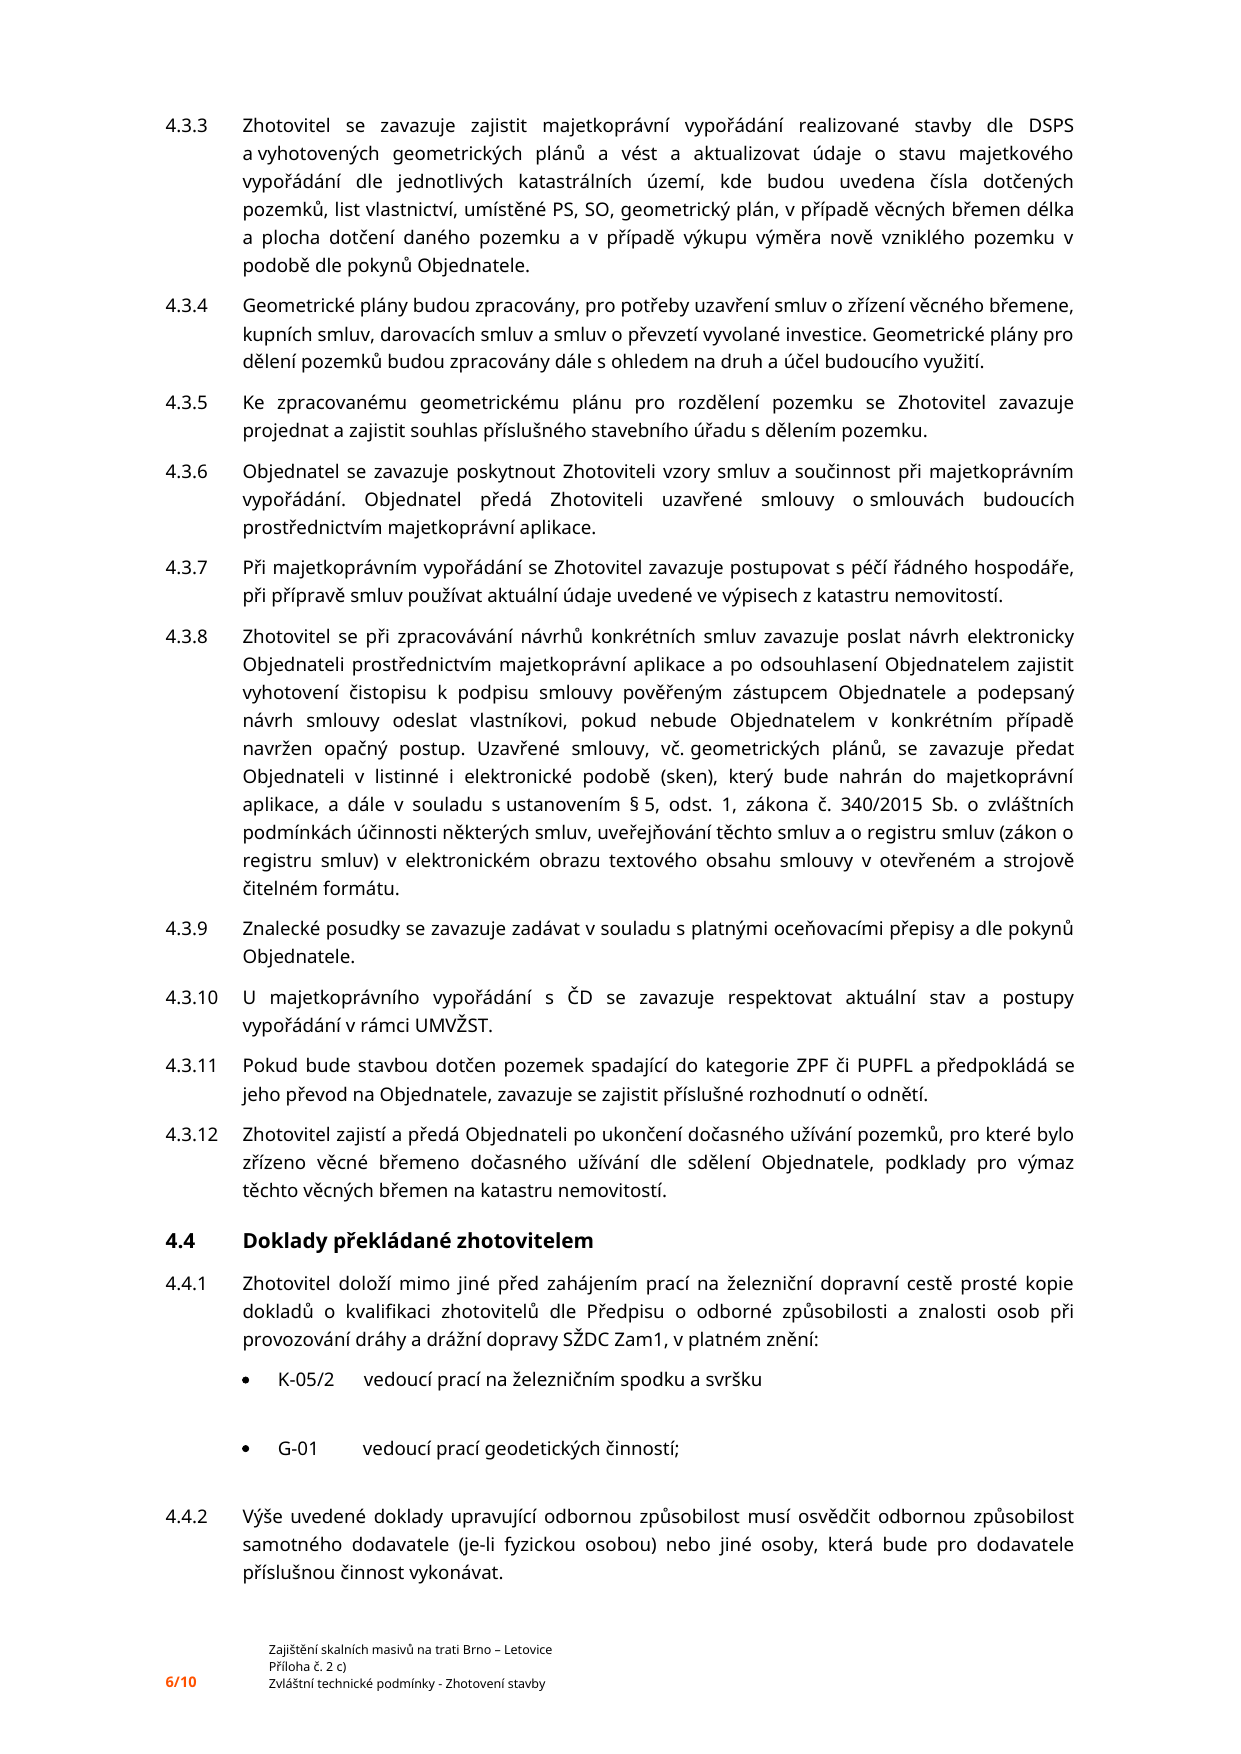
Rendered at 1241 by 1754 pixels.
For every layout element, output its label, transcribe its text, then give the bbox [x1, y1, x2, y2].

text Výše uvedené doklady upravující odbornou způsobilost musí osvědčit odbornou způsobilost samotného dodavatele (je-li fyzickou osobou) nebo jiné osoby, která bude pro dodavatele příslušnou činnost vykonávat. [165, 1504, 1075, 1585]
text Zhotovitel zajistí a předá Objednateli po ukončení dočasného užívání pozemků, pro které bylo zřízeno věcné břemeno dočasného užívání dle sdělení Objednatele, podklady pro výmaz těchto věcných břemen na katastru nemovitostí. [165, 1121, 1075, 1203]
text U majetkoprávního vypořádání s ČD se zavazuje respektovat aktuální stav a postupy vypořádání v rámci UMVŽST. [165, 984, 1075, 1038]
list K-05/2 vedoucí prací na železničním spodku a svršku [242, 1367, 1075, 1392]
text Zhotovitel se při zpracovávání návrhů konkrétních smluv zavazuje poslat návrh elektronicky Objednateli prostřednictvím majetkoprávní aplikace a po odsouhlasení Objednatelem zajistit vyhotovení čistopisu k podpisu smlouvy pověřeným zástupcem Objednatele a podepsaný návrh smlouvy odeslat vlastníkovi, pokud nebude Objednatelem v konkrétním případě navržen opačný postup. Uzavřené smlouvy, vč. geometrických plánů, se zavazuje předat Objednateli v listinné i elektronické podobě (sken), který bude nahrán do majetkoprávní aplikace, a dále v souladu s ustanovením § 5, odst. 1, zákona č. 340/2015 Sb. o zvláštních podmínkách účinnosti některých smluv, uveřejňování těchto smluv a o registru smluv (zákon o registru smluv) v elektronickém obrazu textového obsahu smlouvy v otevřeném a strojově čitelném formátu. [165, 623, 1075, 901]
text Objednatel se zavazuje poskytnout Zhotoviteli vzory smluv a součinnost při majetkoprávním vypořádání. Objednatel předá Zhotoviteli uzavřené smlouvy o smlouvách budoucích prostřednictvím majetkoprávní aplikace. [165, 458, 1075, 539]
text Doklady překládané zhotovitelem [165, 1226, 1075, 1255]
text Znalecké posudky se zavazuje zadávat v souladu s platnými oceňovacími přepisy a dle pokynů Objednatele. [165, 916, 1075, 969]
text Zhotovitel doloží mimo jiné před zahájením prací na železniční dopravní cestě prosté kopie dokladů o kvalifikaci zhotovitelů dle Předpisu o odborné způsobilosti a znalosti osob při provozování dráhy a drážní dopravy SŽDC Zam1, v platném znění: [165, 1270, 1075, 1352]
text Pokud bude stavbou dotčen pozemek spadající do kategorie ZPF či PUPFL a předpokládá se jeho převod na Objednatele, zavazuje se zajistit příslušné rozhodnutí o odnětí. [165, 1053, 1075, 1106]
text Ke zpracovanému geometrickému plánu pro rozdělení pozemku se Zhotovitel zavazuje projednat a zajistit souhlas příslušného stavebního úřadu s dělením pozemku. [165, 389, 1075, 443]
text Geometrické plány budou zpracovány, pro potřeby uzavření smluv o zřízení věcného břemene, kupních smluv, darovacích smluv a smluv o převzetí vyvolané investice. Geometrické plány pro dělení pozemků budou zpracovány dále s ohledem na druh a účel budoucího využití. [165, 293, 1075, 374]
text Při majetkoprávním vypořádání se Zhotovitel zavazuje postupovat s péčí řádného hospodáře, při přípravě smluv používat aktuální údaje uvedené ve výpisech z katastru nemovitostí. [165, 554, 1075, 608]
text Zhotovitel se zavazuje zajistit majetkoprávní vypořádání realizované stavby dle DSPS a vyhotovených geometrických plánů a vést a aktualizovat údaje o stavu majetkového vypořádání dle jednotlivých katastrálních území, kde budou uvedena čísla dotčených pozemků, list vlastnictví, umístěné PS, SO, geometrický plán, v případě věcných břemen délka a plocha dotčení daného pozemku a v případě výkupu výměra nově vzniklého pozemku v podobě dle pokynů Objednatele. [165, 112, 1075, 278]
list G-01 vedoucí prací geodetických činností; [242, 1435, 1075, 1461]
